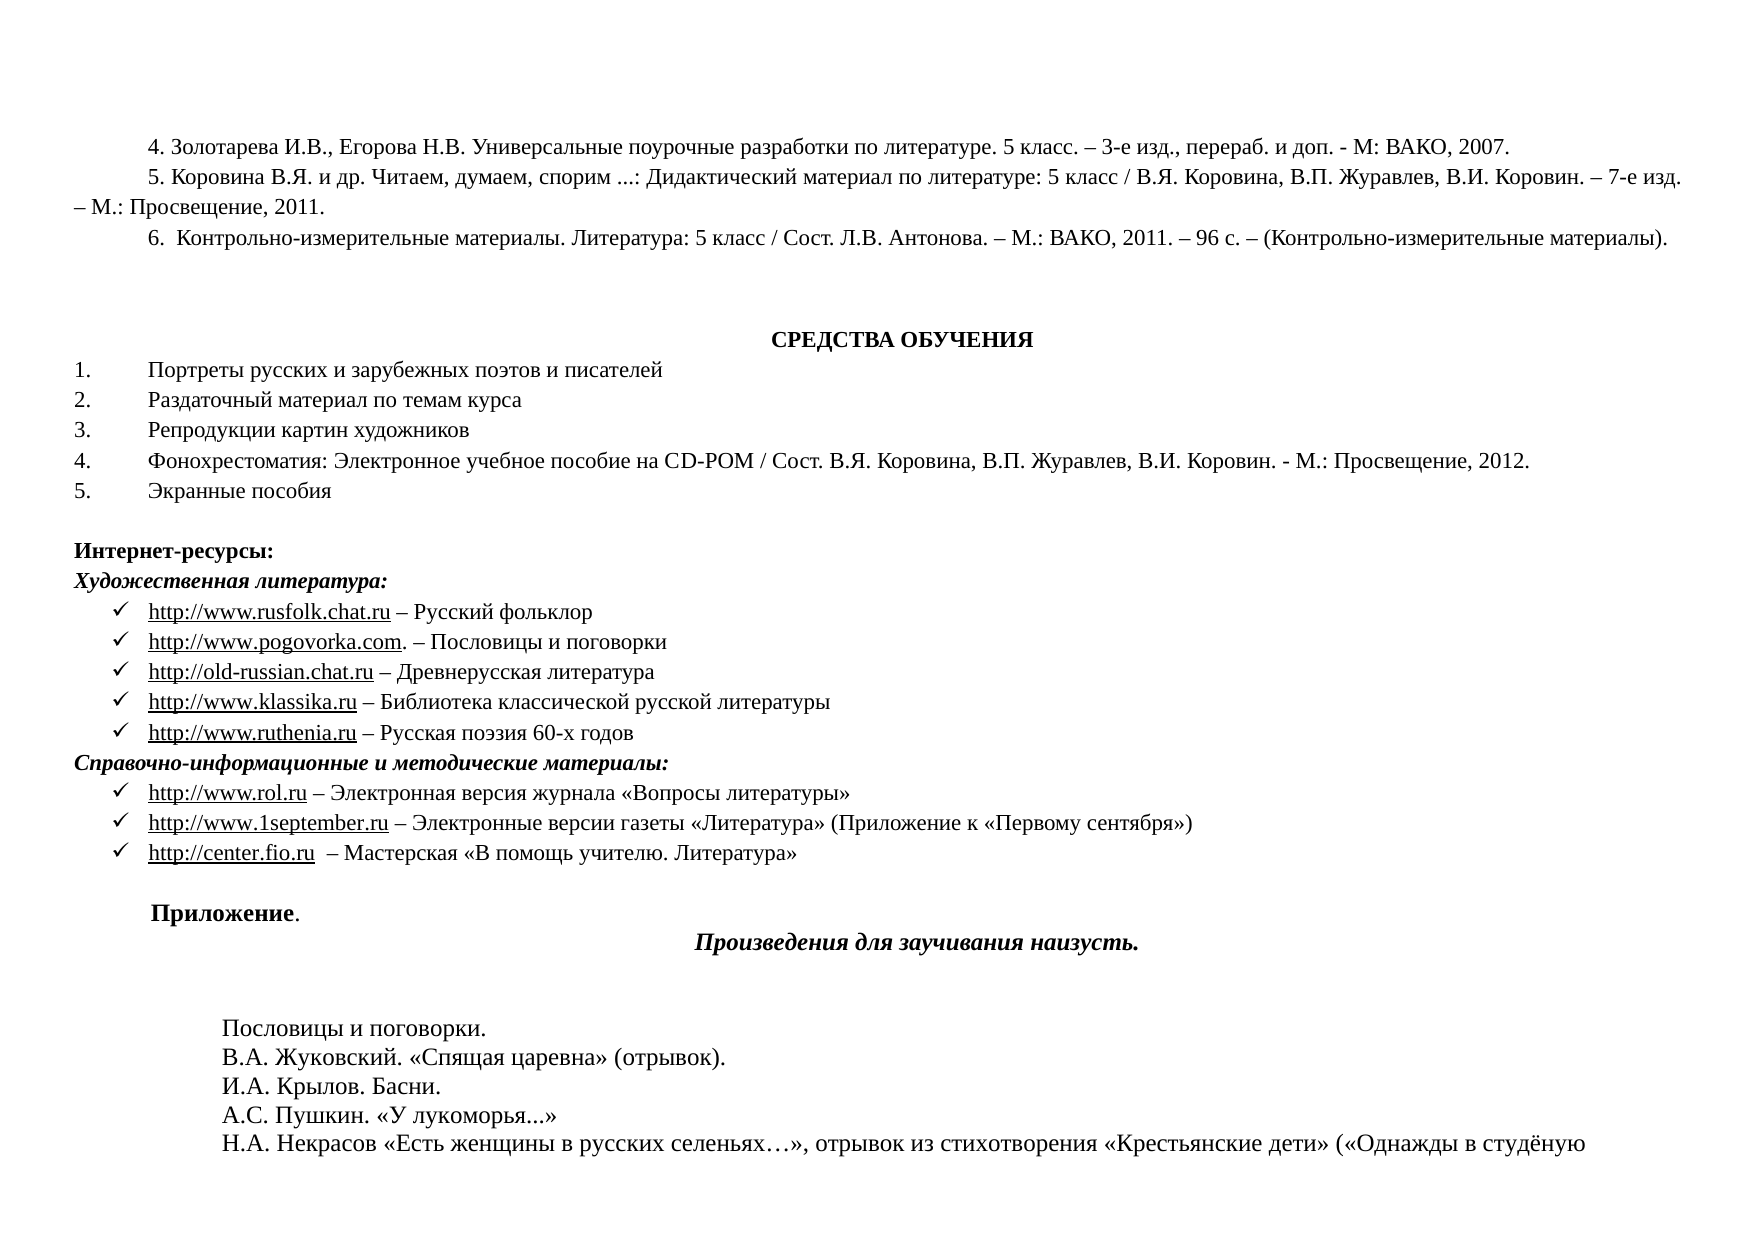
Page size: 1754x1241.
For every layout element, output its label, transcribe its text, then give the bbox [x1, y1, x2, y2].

text Приложение. [74, 898, 1683, 927]
list http://old-russian.chat.ru – Древнерусская литература [111, 658, 1683, 684]
text А.С. Пушкин. «У лукоморья...» [222, 1100, 1683, 1128]
list Репродукции картин художников [74, 417, 1683, 443]
text В.А. Жуковский. «Спящая царевна» (отрывок). [222, 1042, 1683, 1071]
text Пословицы и поговорки. [222, 1013, 1683, 1042]
text СРЕДСТВА ОБУЧЕНИЯ [74, 326, 1683, 352]
text Художественная литература: [74, 568, 1683, 594]
list http://www.rusfolk.chat.ru – Русский фольклор [111, 598, 1683, 624]
list http://center.fio.ru – Мастерская «В помощь учителю. Литература» [111, 839, 1683, 866]
text 4. Золотарева И.В., Егорова Н.В. Универсальные поурочные разработки по литературе. 5 класс. – 3-е изд., перераб. и доп. - М: ВАКО, 2007. [74, 133, 1683, 159]
list http://www.1september.ru – Электронные версии газеты «Литература» (Приложение к «Первому сентября») [111, 809, 1683, 836]
text 6. Контрольно-измерительные материалы. Литература: 5 класс / Сост. Л.В. Антонова. – М.: ВАКО, 2011. – 96 с. – (Контрольно-измерительные материалы). [74, 223, 1683, 250]
list Раздаточный материал по темам курса [74, 386, 1683, 413]
text 5. Коровина В.Я. и др. Читаем, думаем, спорим ...: Дидактический материал по литературе: 5 класс / В.Я. Коровина, В.П. Журавлев, В.И. Коровин. – 7-е изд. – М.: Просвещение, 2011. [74, 163, 1683, 220]
list http://www.klassika.ru – Библиотека классической русской литературы [111, 688, 1683, 715]
list Экранные пособия [74, 477, 1683, 503]
list Фонохрестоматия: Электронное учебное пособие на СD-PОМ / Сост. В.Я. Коровина, В.П. Журавлев, В.И. Коровин. - М.: Просвещение, 2012. [74, 447, 1683, 473]
list http://www.ruthenia.ru – Русская поэзия 60-х годов [111, 719, 1683, 745]
text Интернет-ресурсы: [74, 537, 1683, 564]
text Произведения для заучивания наизусть. [74, 927, 1683, 956]
text И.А. Крылов. Басни. [222, 1071, 1683, 1100]
list http://www.pogovorka.com. – Пословицы и поговорки [111, 628, 1683, 654]
text Н.А. Некрасов «Есть женщины в русских селеньях…», отрывок из стихотворения «Крестьянские дети» («Однажды в студёную [222, 1128, 1683, 1157]
text Справочно-информационные и методические материалы: [74, 749, 1683, 775]
list Портреты русских и зарубежных поэтов и писателей [74, 356, 1683, 382]
list http://www.rol.ru – Электронная версия журнала «Вопросы литературы» [111, 779, 1683, 805]
